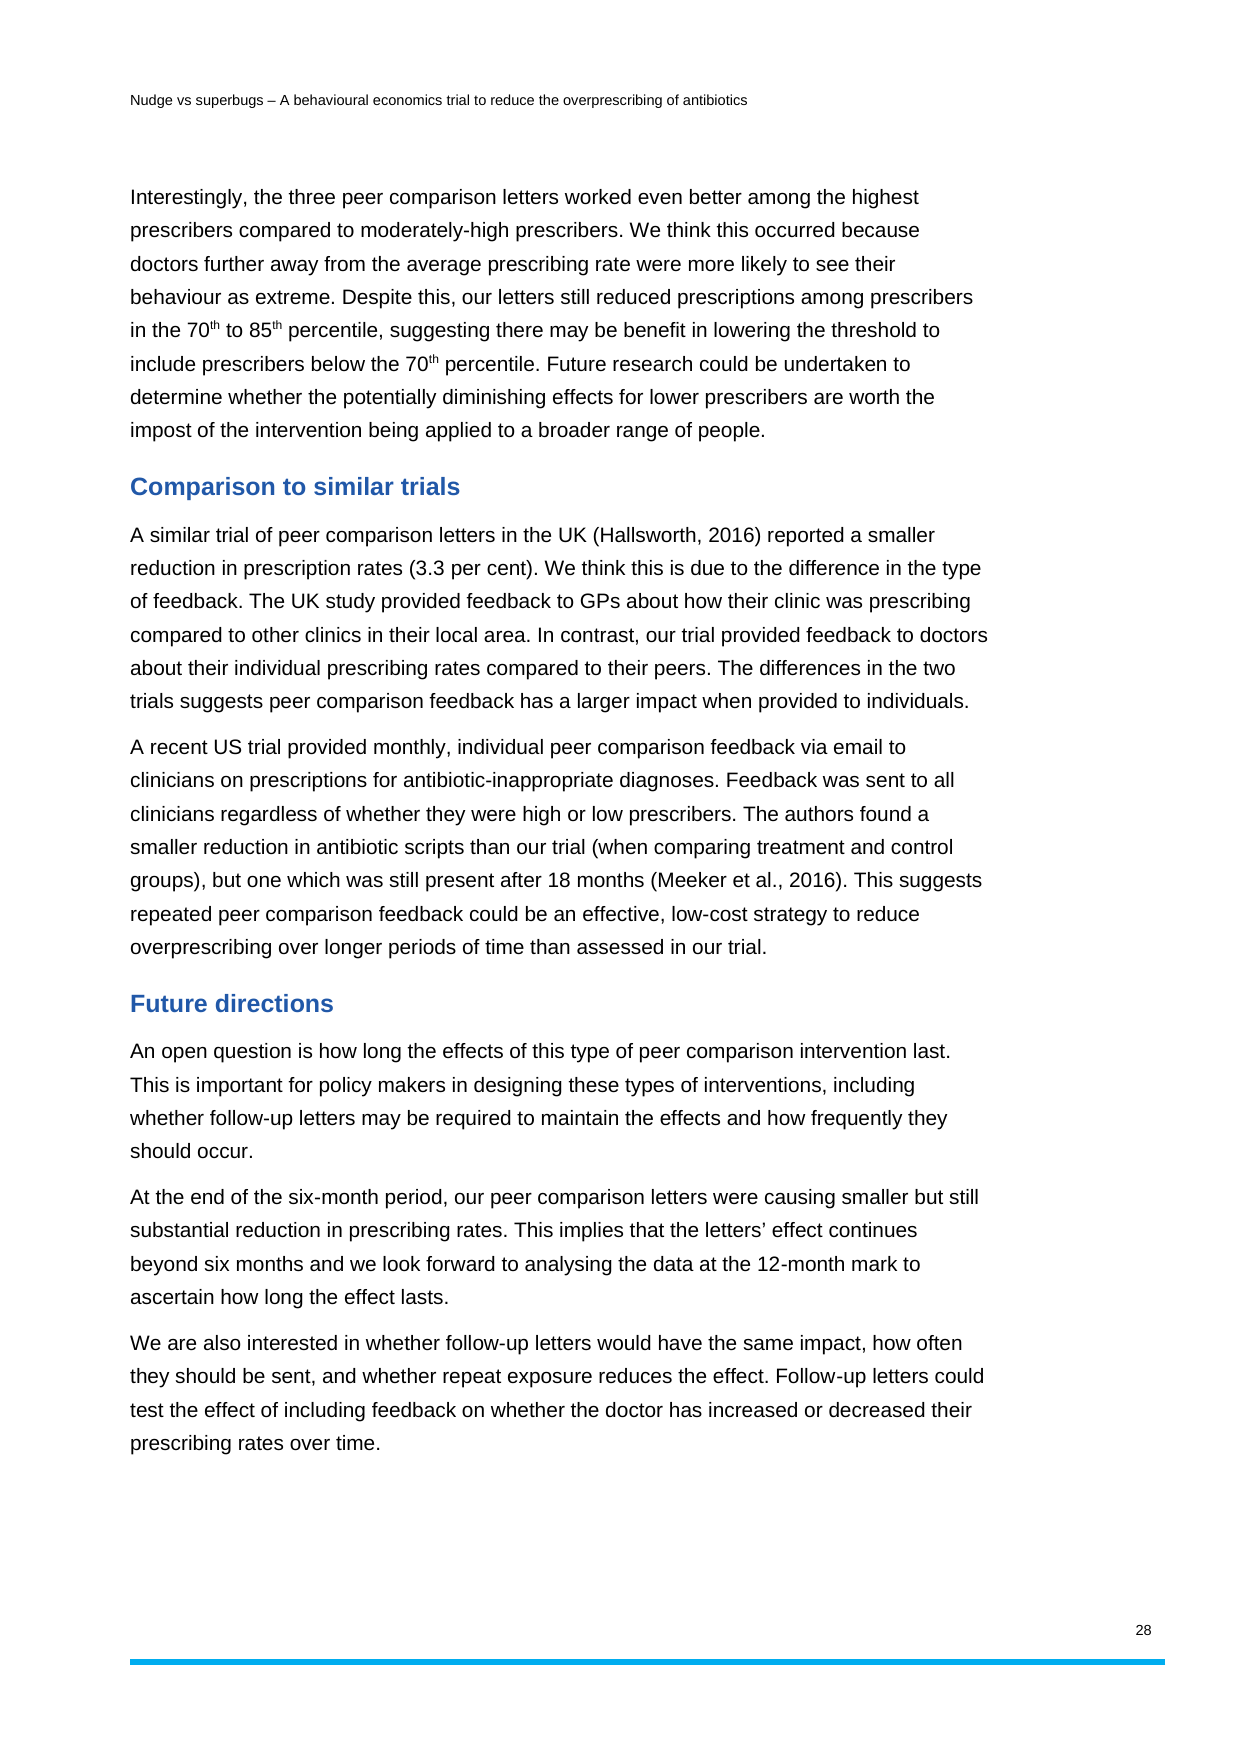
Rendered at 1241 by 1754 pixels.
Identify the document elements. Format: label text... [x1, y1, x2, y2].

text A similar trial of peer comparison letters in the UK (Hallsworth, 2016) reported a smaller reduction in prescription rates (3.3 per cent). We think this is due to the difference in the type of feedback. The UK study provided feedback to GPs about how their clinic was prescribing compared to other clinics in their local area. In contrast, our trial provided feedback to doctors about their individual prescribing rates compared to their peers. The differences in the two trials suggests peer comparison feedback has a larger impact when provided to individuals. [130, 513, 992, 713]
text A recent US trial provided monthly, individual peer comparison feedback via email to clinicians on prescriptions for antibiotic-inappropriate diagnoses. Feedback was sent to all clinicians regardless of whether they were high or low prescribers. The authors found a smaller reduction in antibiotic scripts than our trial (when comparing treatment and control groups), but one which was still present after 18 months (Meeker et al., 2016). This suggests repeated peer comparison feedback could be an effective, low-cost strategy to reduce overprescribing over longer periods of time than assessed in our trial. [130, 726, 992, 959]
text Interestingly, the three peer comparison letters worked even better among the highest prescribers compared to moderately-high prescribers. We think this occurred because doctors further away from the average prescribing rate were more likely to see their behaviour as extreme. Despite this, our letters still reduced prescriptions among prescribers in the 70th to 85th percentile, suggesting there may be benefit in lowering the threshold to include prescribers below the 70th percentile. Future research could be undertaken to determine whether the potentially diminishing effects for lower prescribers are worth the impost of the intervention being applied to a broader range of people. [130, 176, 992, 442]
text At the end of the six-month period, our peer comparison letters were causing smaller but still substantial reduction in prescribing rates. This implies that the letters’ effect continues beyond six months and we look forward to analysing the data at the 12-month mark to ascertain how long the effect lasts. [130, 1176, 992, 1309]
subtitle Comparison to similar trials [130, 467, 992, 501]
text An open question is how long the effects of this type of peer comparison intervention last. This is important for policy makers in designing these types of interventions, including whether follow-up letters may be required to maintain the effects and how frequently they should occur. [130, 1030, 992, 1163]
subtitle Future directions [130, 984, 992, 1017]
text We are also interested in whether follow-up letters would have the same impact, how often they should be sent, and whether repeat exposure reduces the effect. Follow-up letters could test the effect of including feedback on whether the doctor has increased or decreased their prescribing rates over time. [130, 1321, 992, 1455]
